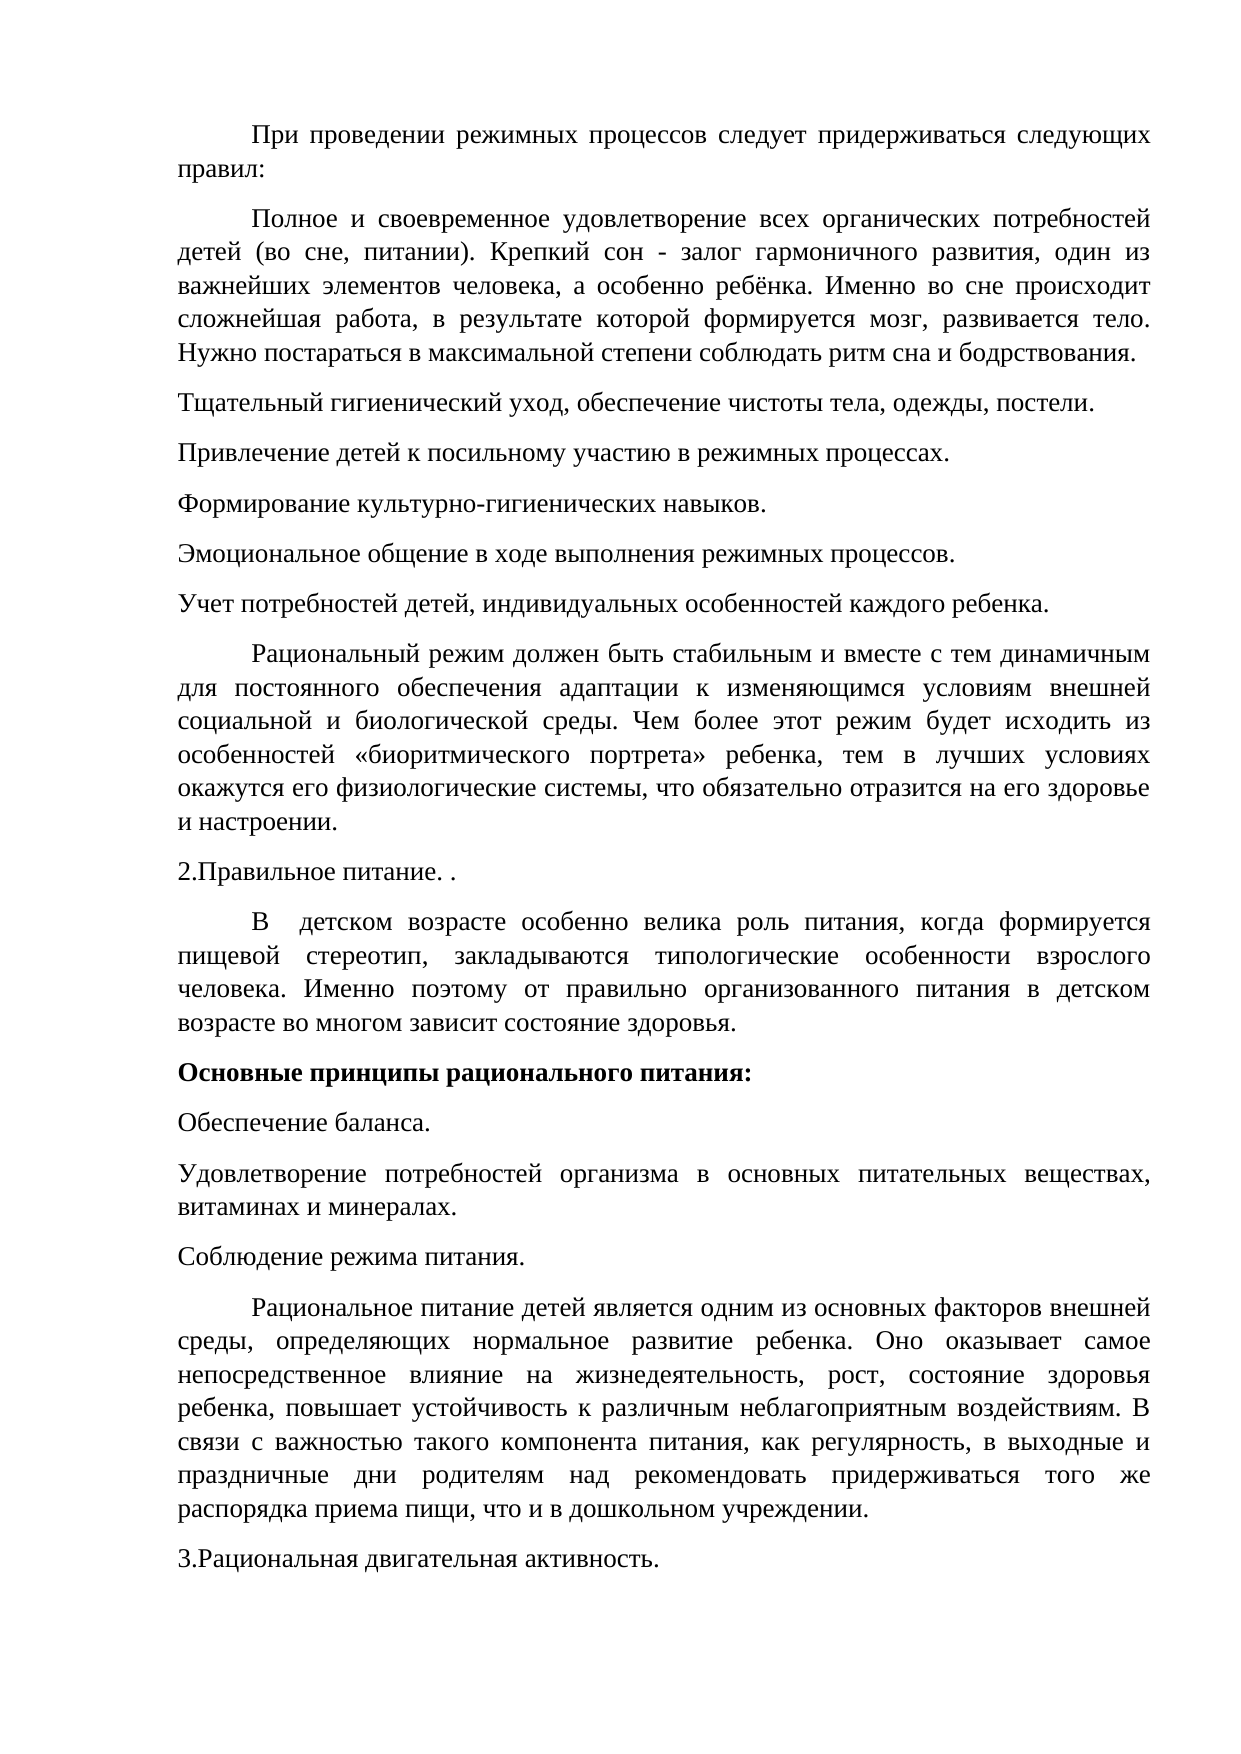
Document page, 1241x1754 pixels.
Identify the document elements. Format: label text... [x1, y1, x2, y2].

text 3.Рациональная двигательная активность. [177, 1542, 1152, 1573]
text Обеспечение баланса. [177, 1106, 1152, 1138]
text Эмоциональное общение в ходе выполнения режимных процессов. [177, 537, 1152, 568]
text Учет потребностей детей, индивидуальных особенностей каждого ребенка. [177, 587, 1152, 618]
text Рациональный режим должен быть стабильным и вместе с тем динамичным для постоянного обеспечения адаптации к изменяющимся условиям внешней социальной и биологической среды. Чем более этот режим будет исходить из особенностей «биоритмического портрета» ребенка, тем в лучших условиях окажутся его физиологические системы, что обязательно отразится на его здоровье и настроении. [177, 637, 1152, 836]
text Основные принципы рационального питания: [177, 1056, 1152, 1087]
text Тщательный гигиенический уход, обеспечение чистоты тела, одежды, постели. [177, 386, 1152, 417]
text Полное и своевременное удовлетворение всех органических потребностей детей (во сне, питании). Крепкий сон - залог гармоничного развития, один из важнейших элементов человека, а особенно ребёнка. Именно во сне происходит сложнейшая работа, в результате которой формируется мозг, развивается тело. Нужно постараться в максимальной степени соблюдать ритм сна и бодрствования. [177, 202, 1152, 367]
text В детском возрасте особенно велика роль питания, когда формируется пищевой стереотип, закладываются типологические особенности взрослого человека. Именно поэтому от правильно организованного питания в детском возрасте во многом зависит состояние здоровья. [177, 905, 1152, 1037]
text Соблюдение режима питания. [177, 1240, 1152, 1272]
text Рациональное питание детей является одним из основных факторов внешней среды, определяющих нормальное развитие ребенка. Оно оказывает самое непосредственное влияние на жизнедеятельность, рост, состояние здоровья ребенка, повышает устойчивость к различным неблагоприятным воздействиям. В связи с важностью такого компонента питания, как регулярность, в выходные и праздничные дни родителям над рекомендовать придерживаться того же распорядка приема пищи, что и в дошкольном учреждении. [177, 1291, 1152, 1523]
text Формирование культурно-гигиенических навыков. [177, 487, 1152, 518]
text Удовлетворение потребностей организма в основных питательных веществах, витаминах и минералах. [177, 1157, 1152, 1221]
text Привлечение детей к посильному участию в режимных процессах. [177, 436, 1152, 468]
text 2.Правильное питание. . [177, 855, 1152, 886]
text При проведении режимных процессов следует придерживаться следующих правил: [177, 118, 1152, 183]
